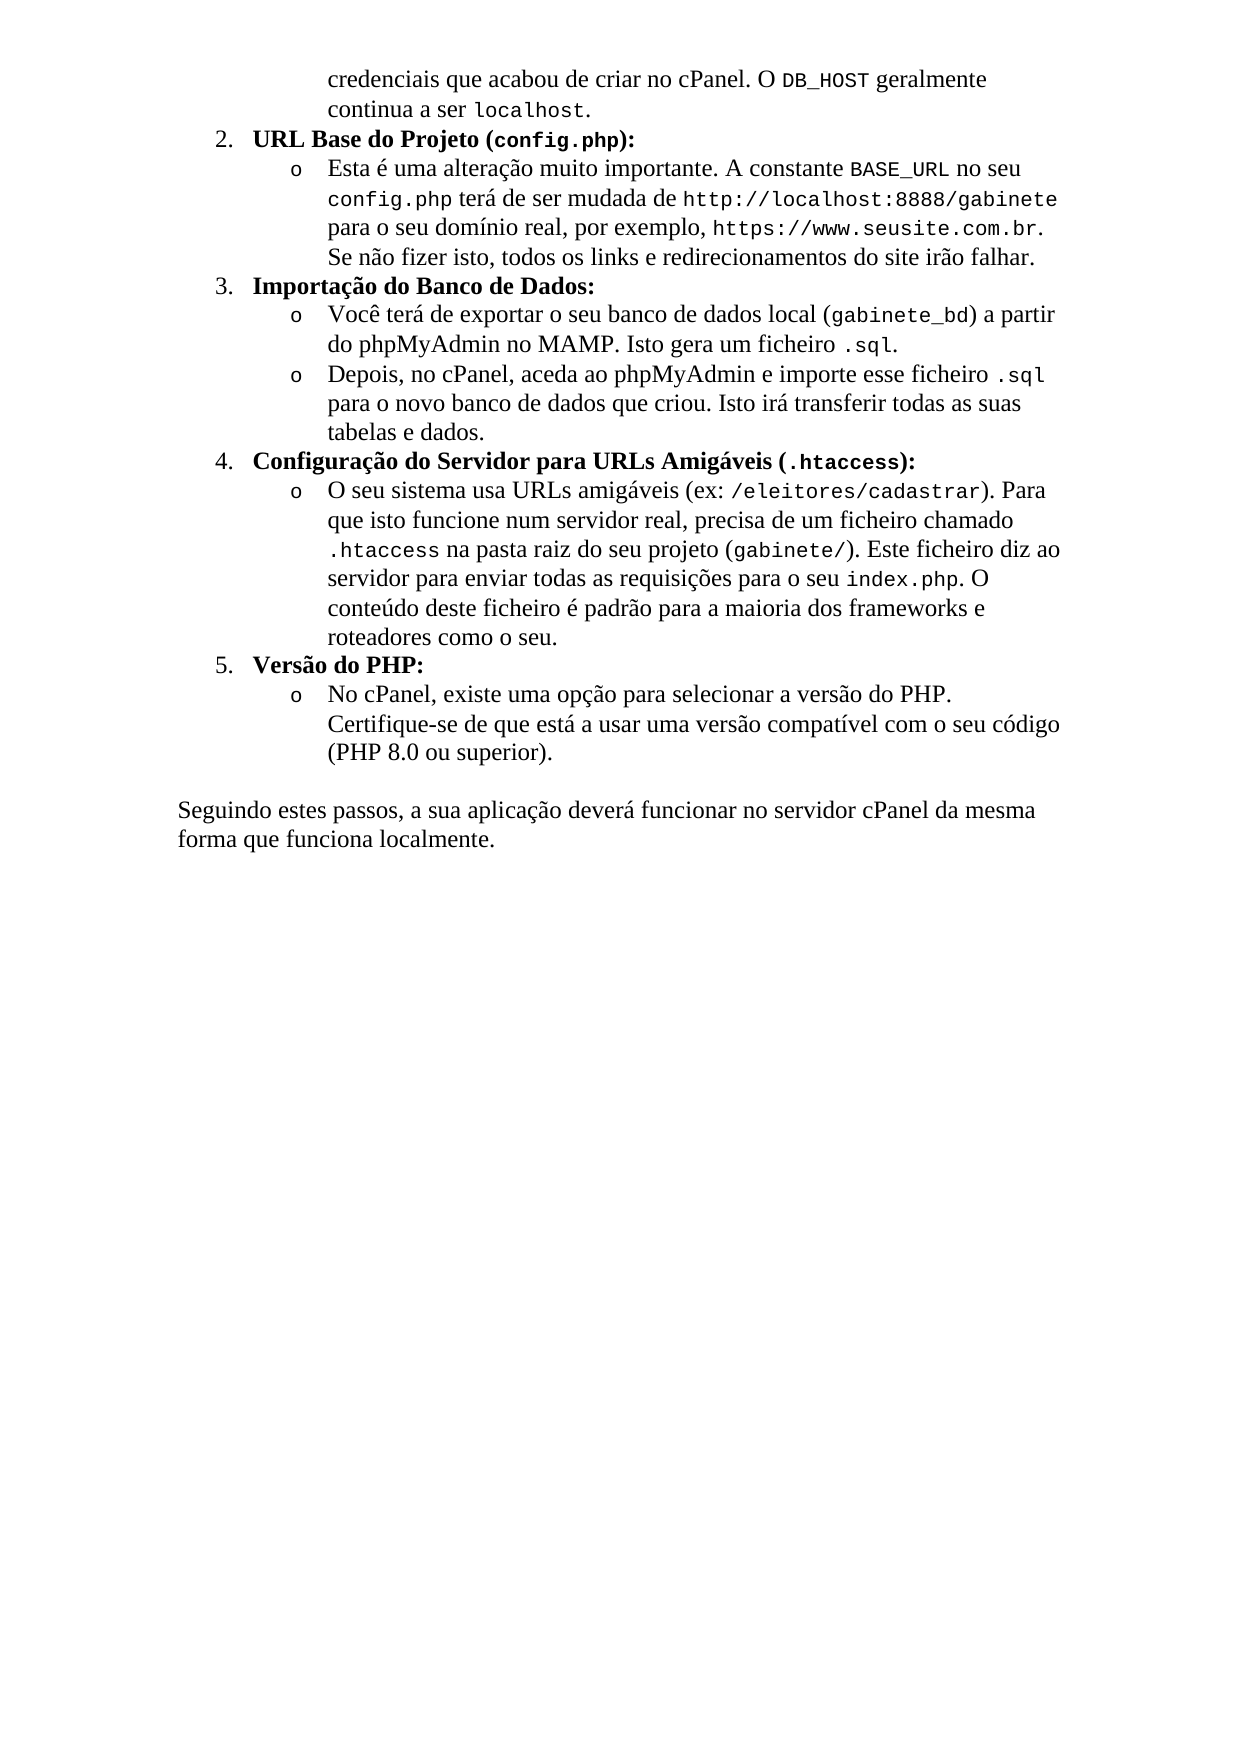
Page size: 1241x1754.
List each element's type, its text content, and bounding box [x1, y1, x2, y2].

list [290, 64, 1063, 124]
list Depois, no cPanel, aceda ao phpMyAdmin e importe esse ficheiro .sql para o novo banco de dados que criou. Isto irá transferir todas as suas tabelas e dados. [290, 359, 1063, 446]
list Esta é uma alteração muito importante. A constante BASE_URL no seu config.php terá de ser mudada de http://localhost:8888/gabinete para o seu domínio real, por exemplo, https://www.seusite.com.br. Se não fizer isto, todos os links e redirecionamentos do site irão falhar. [290, 153, 1063, 271]
list Configuração do Servidor para URLs Amigáveis (.htaccess): [215, 446, 1063, 475]
list No cPanel, existe uma opção para selecionar a versão do PHP. Certifique-se de que está a usar uma versão compatível com o seu código (PHP 8.0 ou superior). [290, 679, 1063, 766]
list URL Base do Projeto (config.php): [215, 124, 1063, 153]
text Seguindo estes passos, a sua aplicação deverá funcionar no servidor cPanel da mesma forma que funciona localmente. [177, 795, 1063, 853]
list O seu sistema usa URLs amigáveis (ex: /eleitores/cadastrar). Para que isto funcione num servidor real, precisa de um ficheiro chamado .htaccess na pasta raiz do seu projeto (gabinete/). Este ficheiro diz ao servidor para enviar todas as requisições para o seu index.php. O conteúdo deste ficheiro é padrão para a maioria dos frameworks e roteadores como o seu. [290, 475, 1063, 650]
list Importação do Banco de Dados: [215, 271, 1063, 299]
list Você terá de exportar o seu banco de dados local (gabinete_bd) a partir do phpMyAdmin no MAMP. Isto gera um ficheiro .sql. [290, 299, 1063, 359]
list Versão do PHP: [215, 650, 1063, 679]
